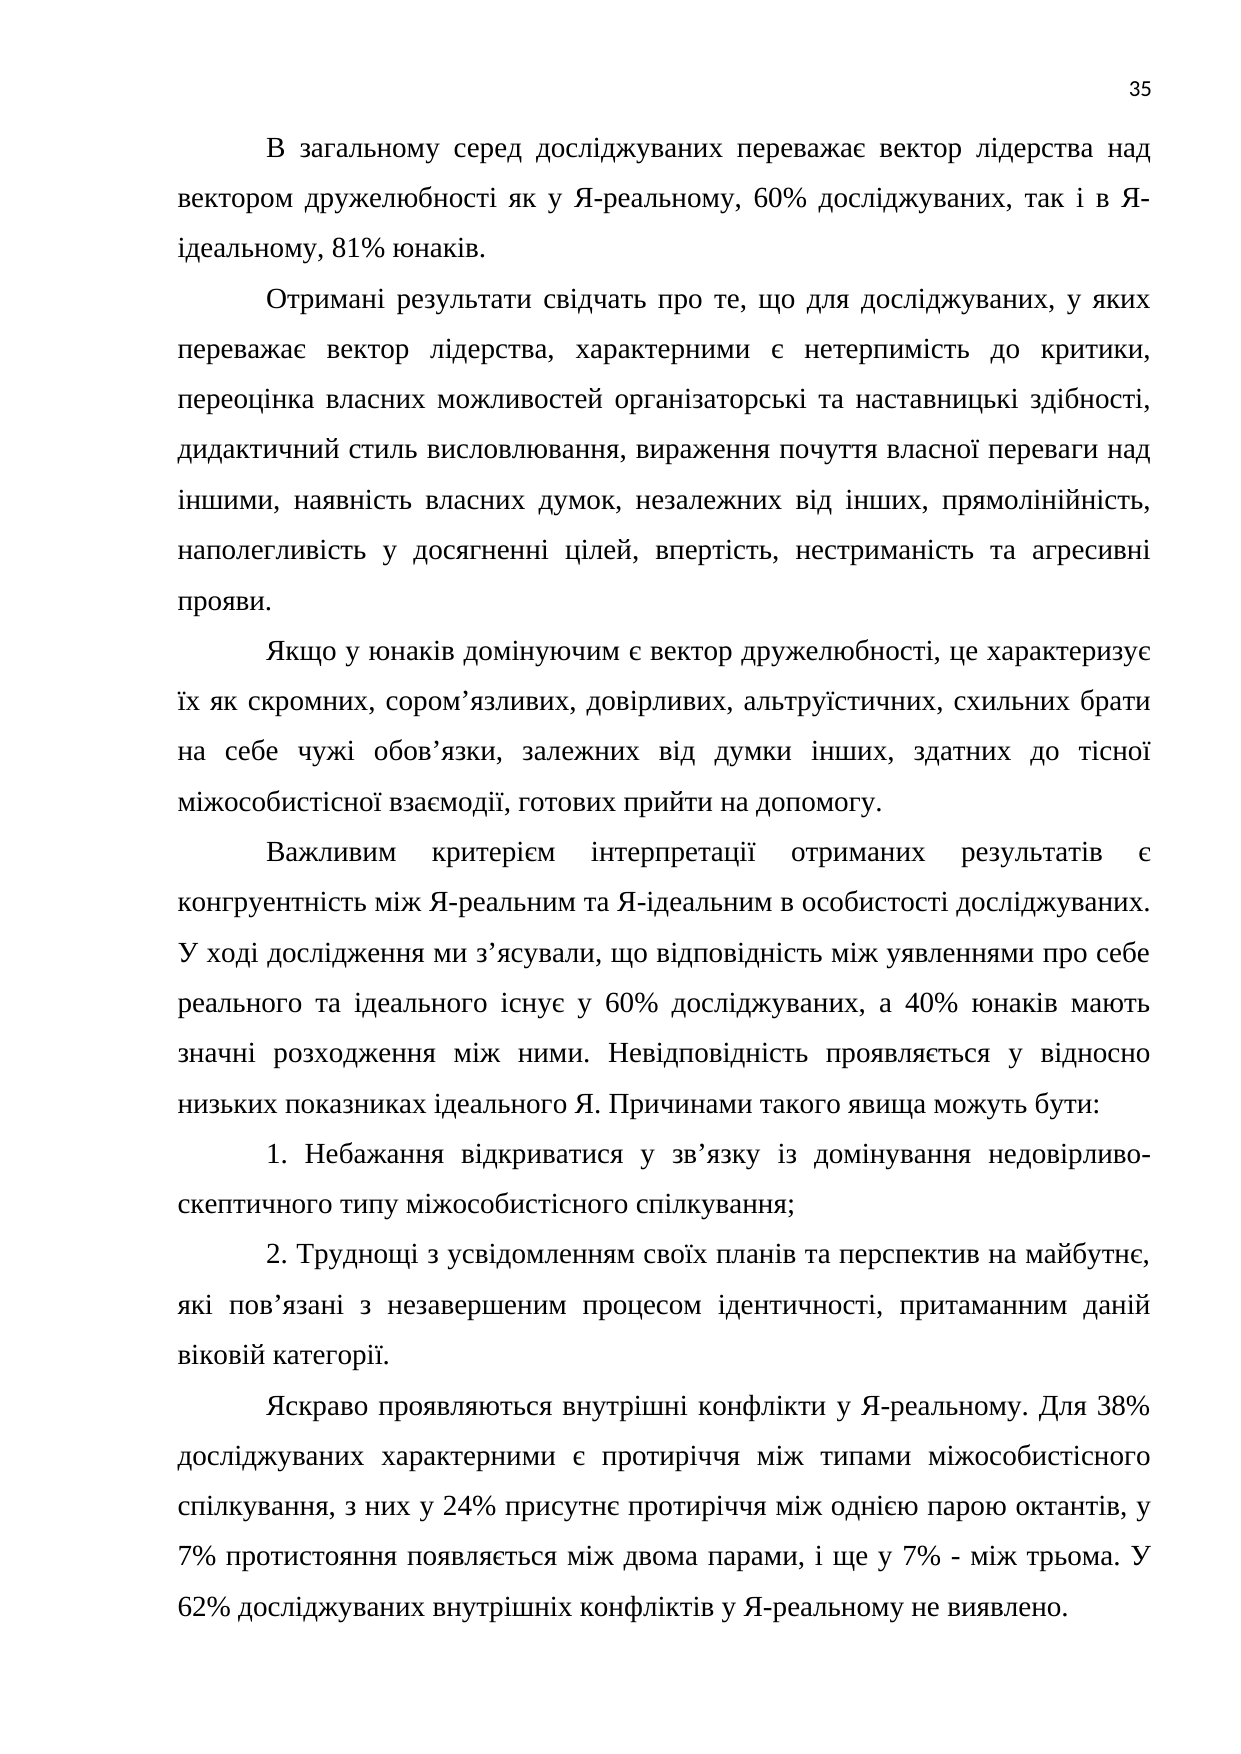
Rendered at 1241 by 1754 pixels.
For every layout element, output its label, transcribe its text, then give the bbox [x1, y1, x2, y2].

text 2. Труднощі з усвідомленням своїх планів та перспектив на майбутнє, які пов’язані з незавершеним процесом ідентичності, притаманним даній віковій категорії. [177, 1237, 1152, 1371]
text Важливим критерієм інтерпретації отриманих результатів є конгруентність між Я-реальним та Я-ідеальним в особистості досліджуваних. У ході дослідження ми з’ясували, що відповідність між уявленнями про себе реального та ідеального існує у 60% досліджуваних, а 40% юнаків мають значні розходження між ними. Невідповідність проявляється у відносно низьких показниках ідеального Я. Причинами такого явища можуть бути: [177, 834, 1152, 1119]
text Яскраво проявляються внутрішні конфлікти у Я-реальному. Для 38% досліджуваних характерними є протиріччя між типами міжособистісного спілкування, з них у 24% присутнє протиріччя між однією парою октантів, у 7% протистояння появляється між двома парами, і ще у 7% - між трьома. У 62% досліджуваних внутрішніх конфліктів у Я-реальному не виявлено. [177, 1388, 1152, 1622]
text Якщо у юнаків домінуючим є вектор дружелюбності, це характеризує їх як скромних, сором’язливих, довірливих, альтруїстичних, схильних брати на себе чужі обов’язки, залежних від думки інших, здатних до тісної міжособистісної взаємодії, готових прийти на допомогу. [177, 767, 1152, 817]
text В загальному серед досліджуваних переважає вектор лідерства над вектором дружелюбності як у Я-реальному, 60% досліджуваних, так і в Я-ідеальному, 81% юнаків. [177, 130, 1152, 264]
text Якщо у юнаків домінуючим є вектор дружелюбності, це характеризує їх як скромних, сором’язливих, довірливих, альтруїстичних, схильних брати на себе чужі обов’язки, залежних від думки інших, здатних до тісної міжособистісної взаємодії, готових прийти на допомогу. [177, 633, 1152, 734]
text 1. Небажання відкриватися у зв’язку із домінування недовірливо-скептичного типу міжособистісного спілкування; [177, 1136, 1152, 1220]
text Отримані результати свідчать про те, що для досліджуваних, у яких переважає вектор лідерства, характерними є нетерпимість до критики, переоцінка власних можливостей організаторські та наставницькі здібності, дидактичний стиль висловлювання, вираження почуття власної переваги над іншими, наявність власних думок, незалежних від інших, прямолінійність, наполегливість у досягненні цілей, впертість, нестриманість та агресивні прояви. [177, 281, 1152, 616]
